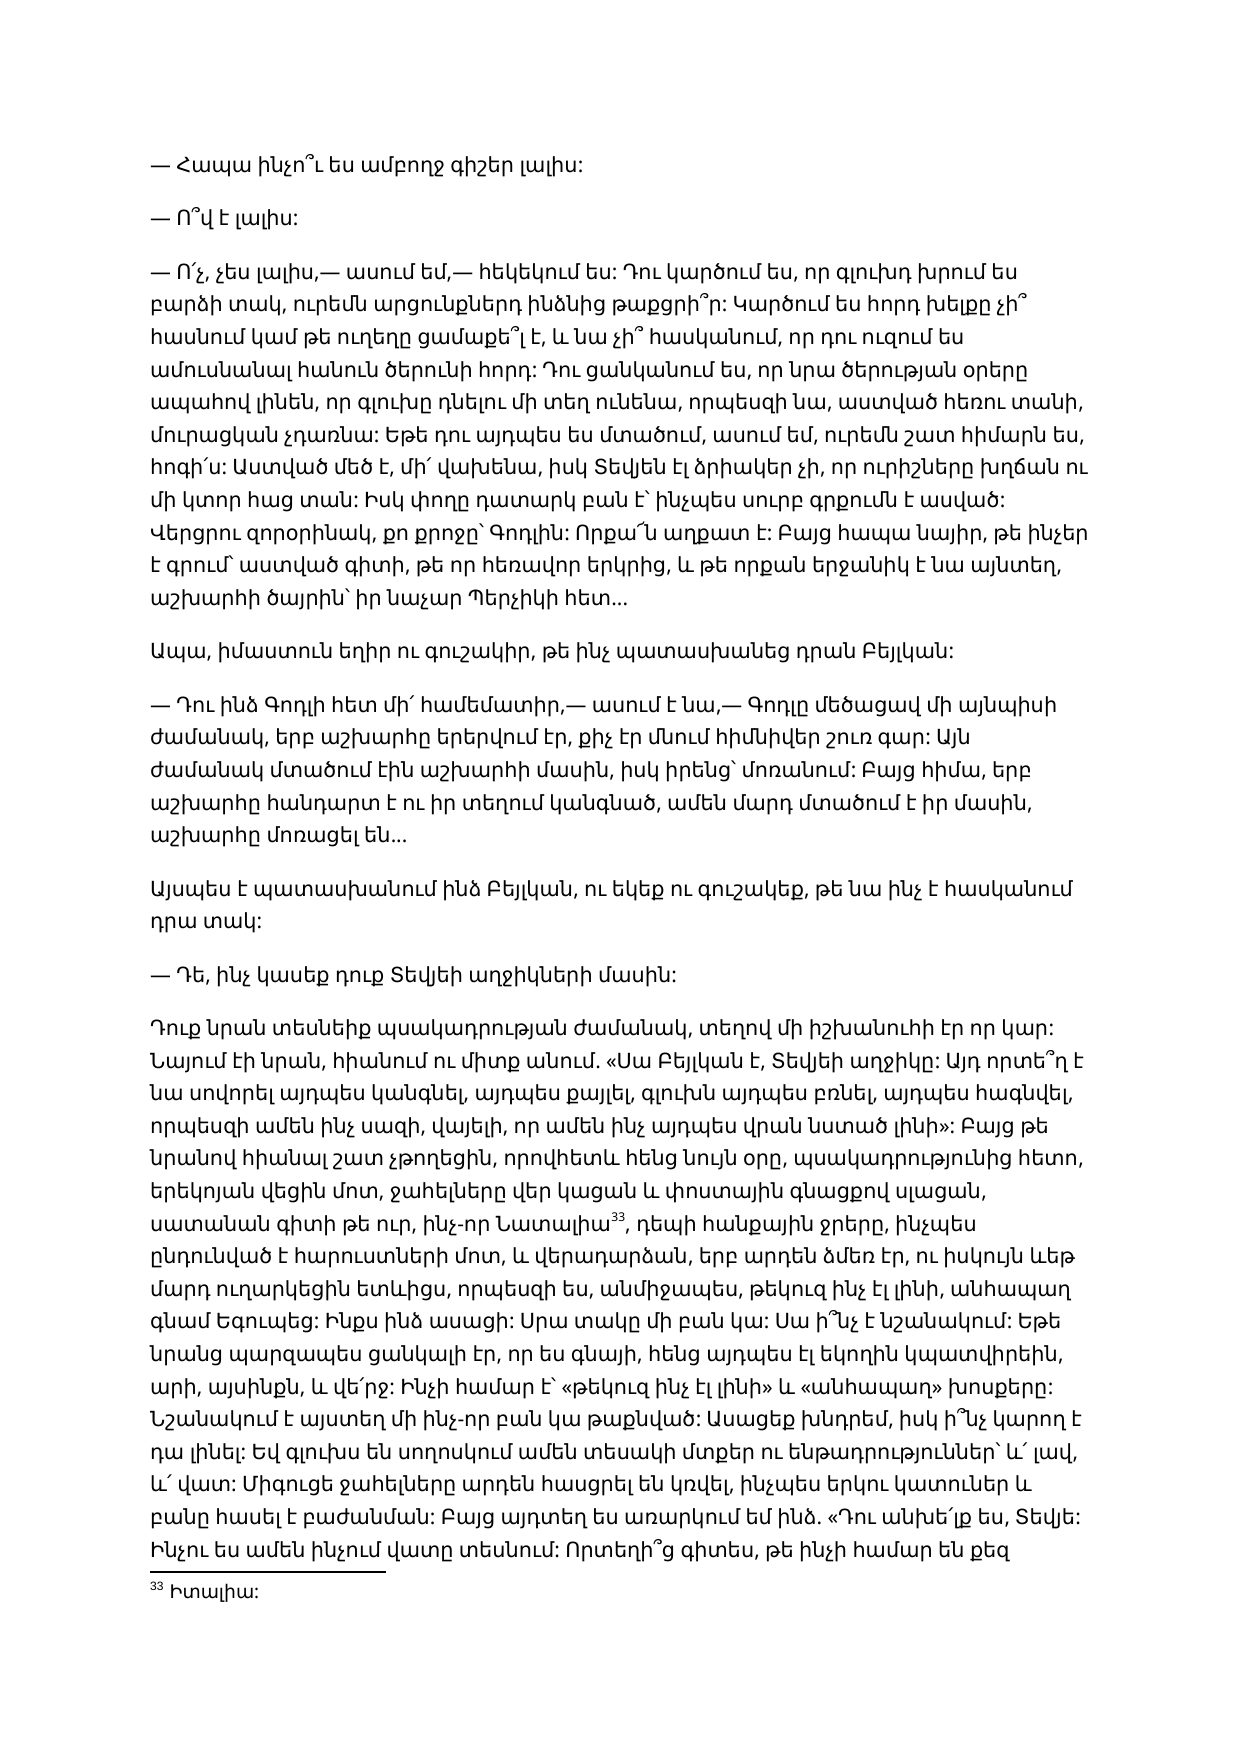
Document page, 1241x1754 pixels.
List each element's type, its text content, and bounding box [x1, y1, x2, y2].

text Ապա, իմաստուն եղիր ու գուշակիր, թե ինչ պատասխանեց դրան Բեյլկան: [150, 636, 1090, 665]
text — Հապա ինչո՞ւ ես ամբողջ գիշեր լալիս: [150, 150, 1090, 178]
text Այսպես է պատասխանում ինձ Բեյլկան, ու եկեք ու գուշակեք, թե նա ինչ է հասկանում դրա տակ: [150, 874, 1090, 935]
text — Ո՛չ, չես լալիս,— ասում եմ,— հեկեկում ես: Դու կարծում ես, որ գլուխդ խրում ես բարձի տակ, ուրեմն արցունքներդ ինձնից թաքցրի՞ր: Կարծում ես հորդ խելքը չի՞ հասնում կամ թե ուղեղը ցամաքե՞լ է, և նա չի՞ հասկանում, որ դու ուզում ես ամուսնանալ հանուն ծերունի հորդ: Դու ցանկանում ես, որ նրա ծերության օրերը ապահով լինեն, որ գլուխը դնելու մի տեղ ունենա, որպեսզի նա, աստված հեռու տանի, մուրացկան չդառնա: Եթե դու այդպես ես մտածում, ասում եմ, ուրեմն շատ հիմարն ես, հոգի՛ս: Աստված մեծ է, մի՛ վախենա, իսկ Տեվյեն էլ ձրիակեր չի, որ ուրիշները խղճան ու մի կտոր հաց տան: Իսկ փողը դատարկ բան է՝ ինչպես սուրբ գրքումն է ասված: Վերցրու զորօրինակ, քո քրոջը՝ Գոդլին: Որքա՜ն աղքատ է: Բայց հապա նայիր, թե ինչեր է գրում՝ աստված գիտի, թե որ հեռավոր երկրից, և թե որքան երջանիկ է նա այնտեղ, աշխարհի ծայրին՝ իր նաչար Պերչիկի հետ... [150, 257, 1090, 611]
text — Ո՞վ է լալիս: [150, 203, 1090, 232]
text — Դե, ինչ կասեք դուք Տեվյեի աղջիկների մասին: [150, 960, 1090, 988]
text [150, 1013, 1090, 1563]
text — Դու ինձ Գոդլի հետ մի՛ համեմատիր,— ասում է նա,— Գոդլը մեծացավ մի այնպիսի ժամանակ, երբ աշխարհը երերվում էր, քիչ էր մնում հիմնիվեր շուռ գար: Այն ժամանակ մտածում էին աշխարհի մասին, իսկ իրենց՝ մոռանում: Բայց հիմա, երբ աշխարհը հանդարտ է ու իր տեղում կանգնած, ամեն մարդ մտածում է իր մասին, աշխարհը մոռացել են... [150, 690, 1090, 849]
